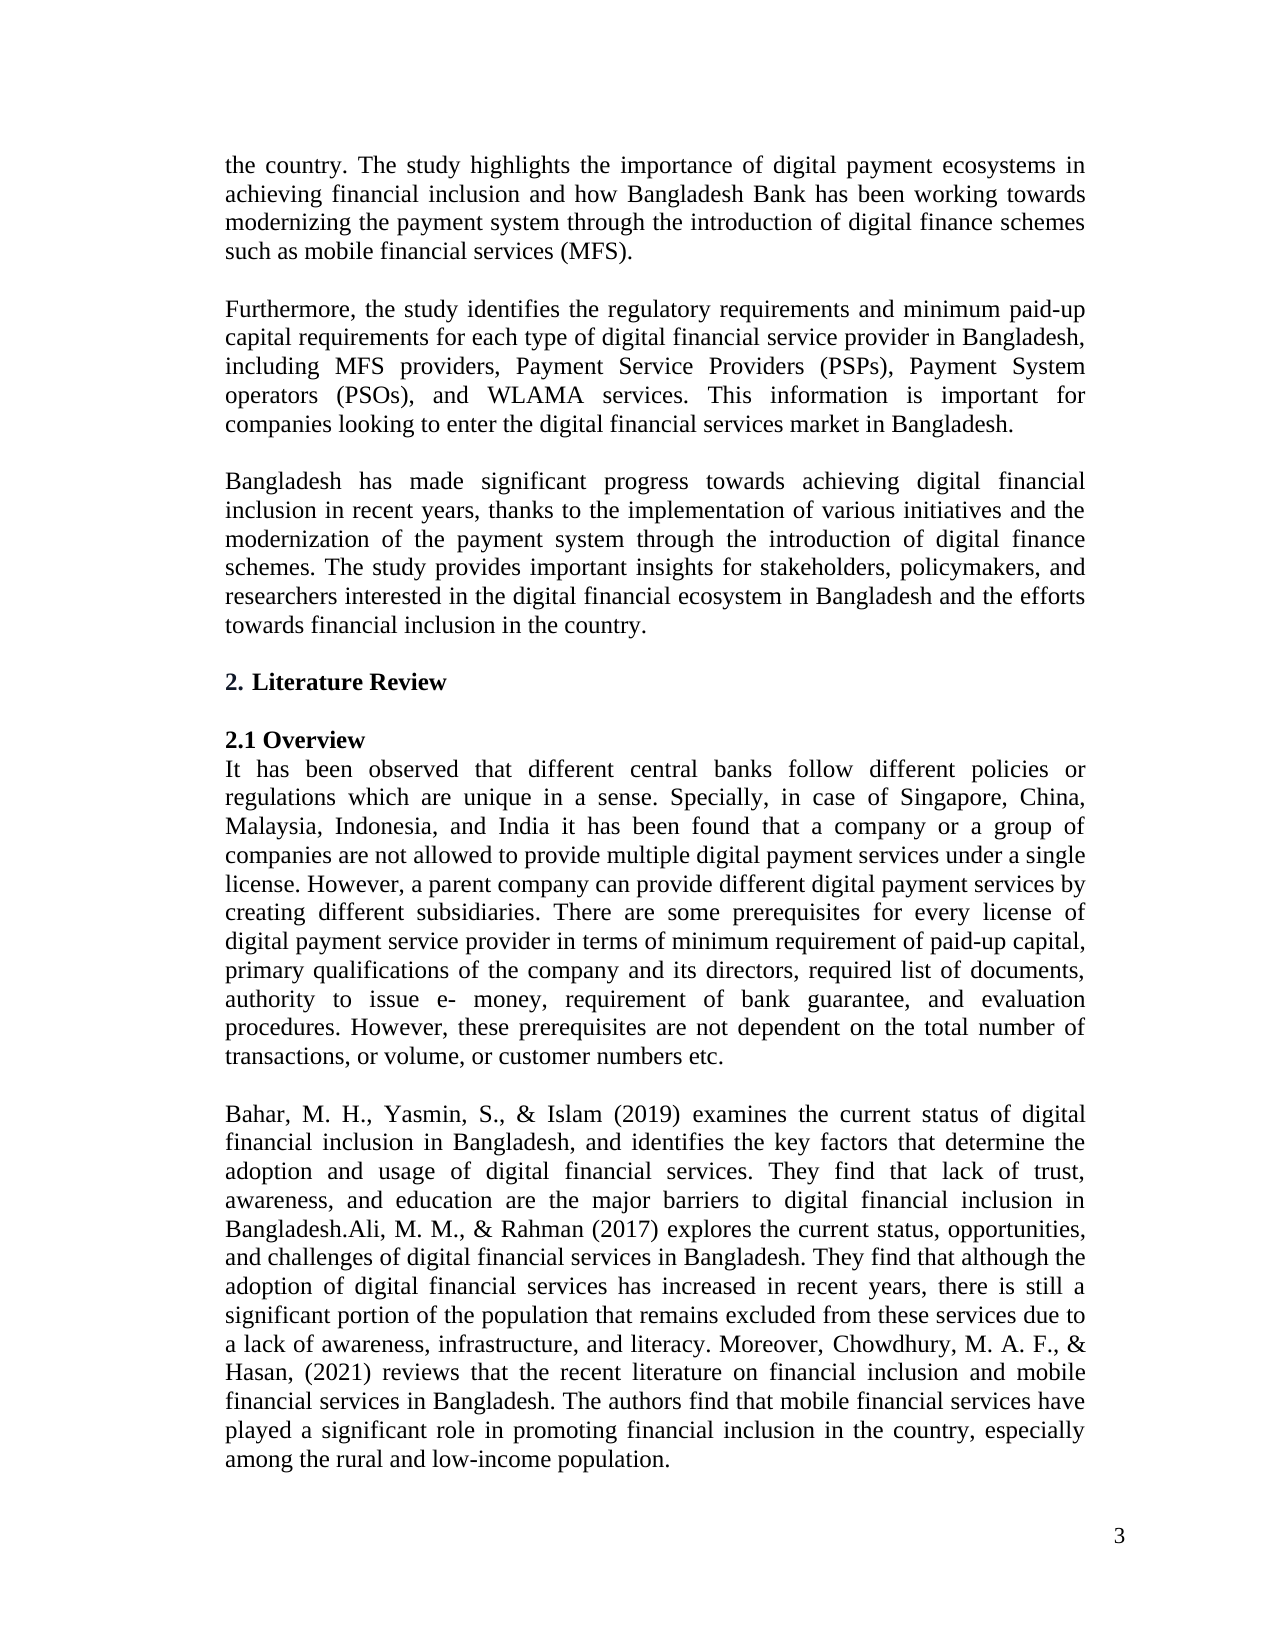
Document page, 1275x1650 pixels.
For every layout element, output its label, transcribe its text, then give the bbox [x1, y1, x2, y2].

text Furthermore, the study identifies the regulatory requirements and minimum paid-up capital requirements for each type of digital financial service provider in Bangladesh, including MFS providers, Payment Service Providers (PSPs), Payment System operators (PSOs), and WLAMA services. This information is important for companies looking to enter the digital financial services market in Bangladesh. [225, 294, 1086, 437]
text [225, 150, 1086, 265]
text Bahar, M. H., Yasmin, S., & Islam (2019) examines the current status of digital financial inclusion in Bangladesh, and identifies the key factors that determine the adoption and usage of digital financial services. They find that lack of trust, awareness, and education are the major barriers to digital financial inclusion in Bangladesh.Ali, M. M., & Rahman (2017) explores the current status, opportunities, and challenges of digital financial services in Bangladesh. They find that although the adoption of digital financial services has increased in recent years, there is still a significant portion of the population that remains excluded from these services due to a lack of awareness, infrastructure, and literacy. Moreover, Chowdhury, M. A. F., & Hasan, (2021) reviews that the recent literature on financial inclusion and mobile financial services in Bangladesh. The authors find that mobile financial services have played a significant role in promoting financial inclusion in the country, especially among the rural and low-income population. [225, 1099, 1086, 1472]
list Literature Review [225, 667, 1086, 696]
text It has been observed that different central banks follow different policies or regulations which are unique in a sense. Specially, in case of Singapore, China, Malaysia, Indonesia, and India it has been found that a company or a group of companies are not allowed to provide multiple digital payment services under a single license. However, a parent company can provide different digital payment services by creating different subsidiaries. There are some prerequisites for every license of digital payment service provider in terms of minimum requirement of paid-up capital, primary qualifications of the company and its directors, required list of documents, authority to issue e- money, requirement of bank guarantee, and evaluation procedures. However, these prerequisites are not dependent on the total number of transactions, or volume, or customer numbers etc. [225, 754, 1086, 1070]
text Bangladesh has made significant progress towards achieving digital financial inclusion in recent years, thanks to the implementation of various initiatives and the modernization of the payment system through the introduction of digital finance schemes. The study provides important insights for stakeholders, policymakers, and researchers interested in the digital financial ecosystem in Bangladesh and the efforts towards financial inclusion in the country. [225, 466, 1086, 639]
list Overview [225, 725, 1086, 754]
